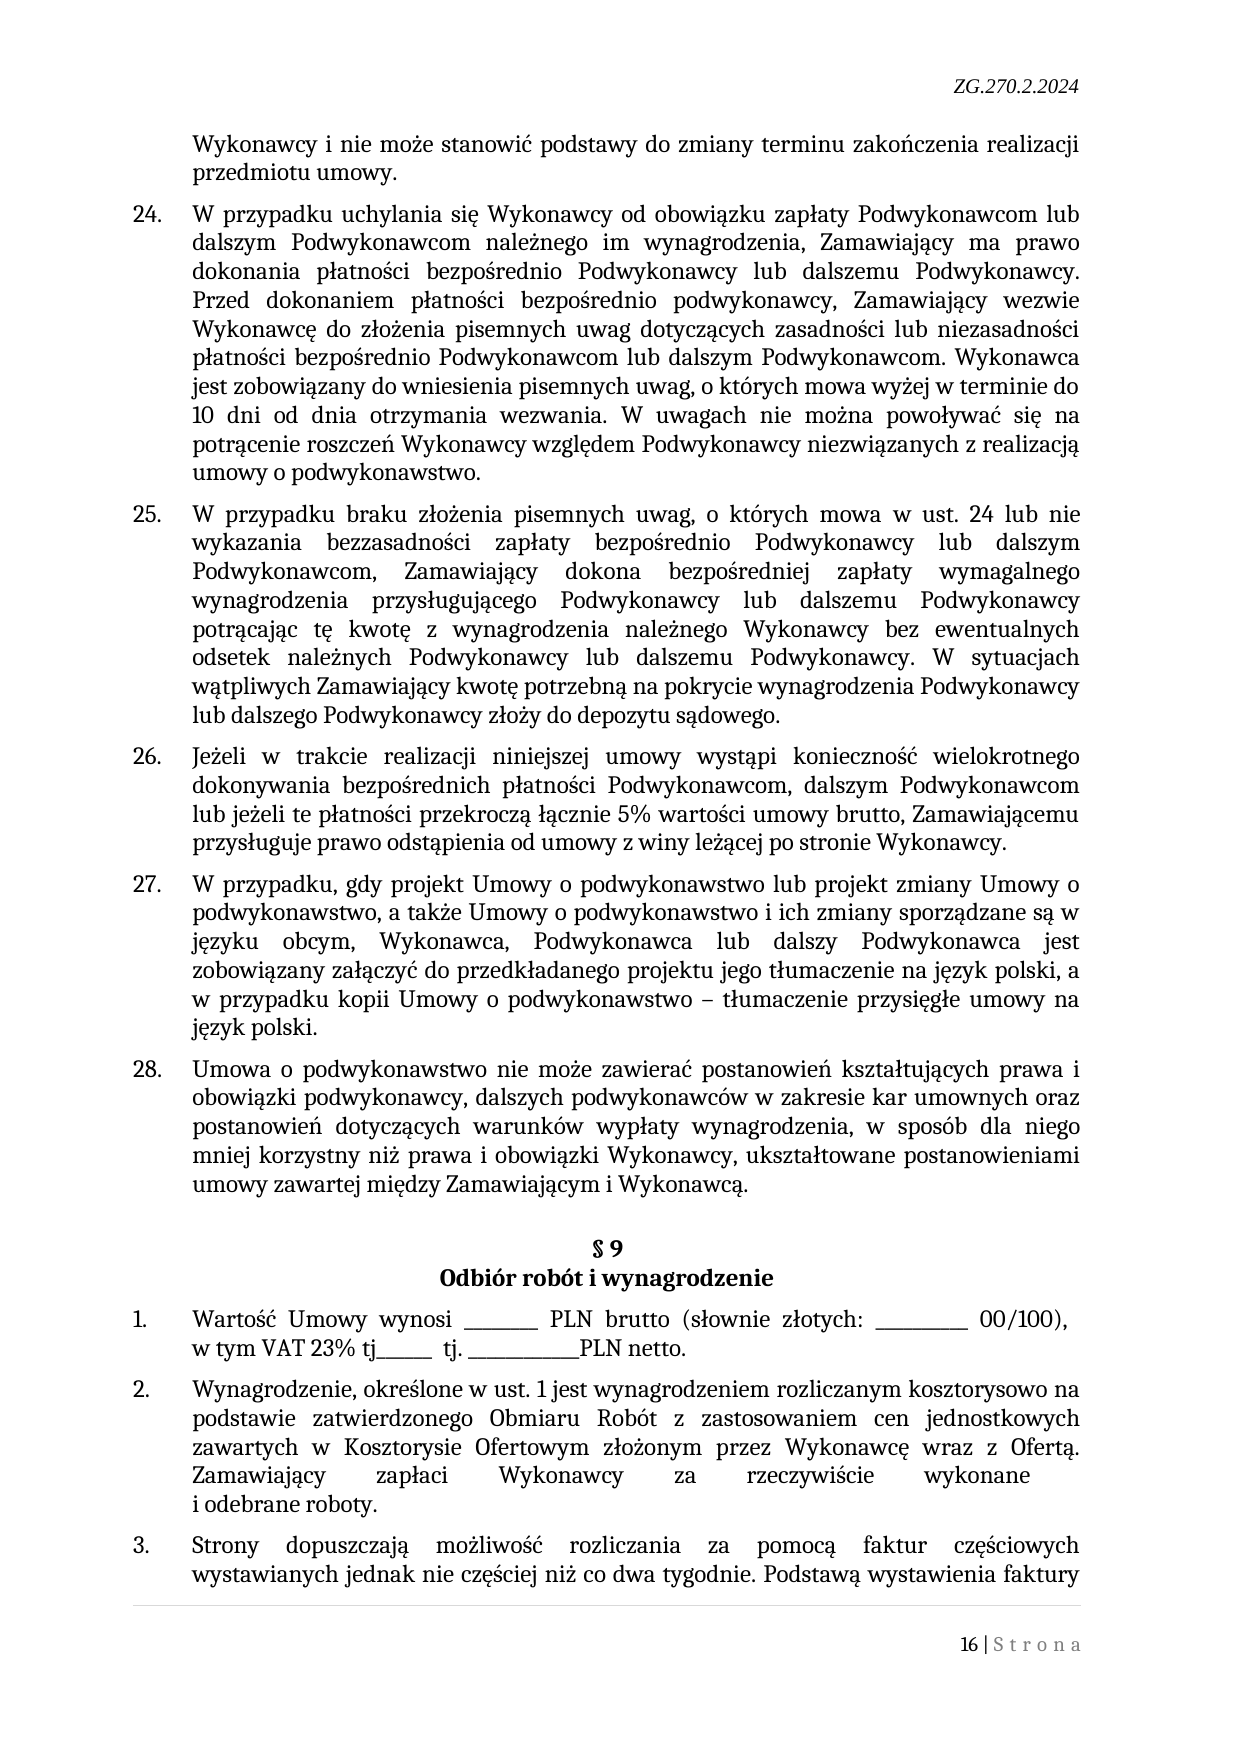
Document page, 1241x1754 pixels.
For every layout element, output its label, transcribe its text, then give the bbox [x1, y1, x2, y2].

text 26. Jeżeli w trakcie realizacji niniejszej umowy wystąpi konieczność wielokrotnego dokonywania bezpośrednich płatności Podwykonawcom, dalszym Podwykonawcom lub jeżeli te płatności przekroczą łącznie 5% wartości umowy brutto, Zamawiającemu przysługuje prawo odstąpienia od umowy z winy leżącej po stronie Wykonawcy. [133, 742, 1081, 857]
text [133, 1531, 1081, 1589]
text 28. Umowa o podwykonawstwo nie może zawierać postanowień kształtujących prawa i obowiązki podwykonawcy, dalszych podwykonawców w zakresie kar umownych oraz postanowień dotyczących warunków wypłaty wynagrodzenia, w sposób dla niego mniej korzystny niż prawa i obowiązki Wykonawcy, ukształtowane postanowieniami umowy zawartej między Zamawiającym i Wykonawcą. [133, 1054, 1081, 1198]
text § 9 Odbiór robót i wynagrodzenie [133, 1235, 1081, 1293]
text 24. W przypadku uchylania się Wykonawcy od obowiązku zapłaty Podwykonawcom lub dalszym Podwykonawcom należnego im wynagrodzenia, Zamawiający ma prawo dokonania płatności bezpośrednio Podwykonawcy lub dalszemu Podwykonawcy. Przed dokonaniem płatności bezpośrednio podwykonawcy, Zamawiający wezwie Wykonawcę do złożenia pisemnych uwag dotyczących zasadności lub niezasadności płatności bezpośrednio Podwykonawcom lub dalszym Podwykonawcom. Wykonawca jest zobowiązany do wniesienia pisemnych uwag, o których mowa wyżej w terminie do 10 dni od dnia otrzymania wezwania. W uwagach nie można powoływać się na potrącenie roszczeń Wykonawcy względem Podwykonawcy niezwiązanych z realizacją umowy o podwykonawstwo. [133, 199, 1081, 487]
list Wynagrodzenie, określone w ust. 1 jest wynagrodzeniem rozliczanym kosztorysowo na podstawie zatwierdzonego Obmiaru Robót z zastosowaniem cen jednostkowych zawartych w Kosztorysie Ofertowym złożonym przez Wykonawcę wraz z Ofertą. Zamawiający zapłaci Wykonawcy za rzeczywiście wykonane i odebrane roboty. [133, 1375, 1081, 1519]
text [133, 129, 1081, 187]
text 25. W przypadku braku złożenia pisemnych uwag, o których mowa w ust. 24 lub nie wykazania bezzasadności zapłaty bezpośrednio Podwykonawcy lub dalszym Podwykonawcom, Zamawiający dokona bezpośredniej zapłaty wymagalnego wynagrodzenia przysługującego Podwykonawcy lub dalszemu Podwykonawcy potrącając tę kwotę z wynagrodzenia należnego Wykonawcy bez ewentualnych odsetek należnych Podwykonawcy lub dalszemu Podwykonawcy. W sytuacjach wątpliwych Zamawiający kwotę potrzebną na pokrycie wynagrodzenia Podwykonawcy lub dalszego Podwykonawcy złoży do depozytu sądowego. [133, 499, 1081, 729]
list Wartość Umowy wynosi ________ PLN brutto (słownie złotych: __________ 00/100), w tym VAT 23% tj______ tj. ____________PLN netto. [133, 1305, 1081, 1363]
text 27. W przypadku, gdy projekt Umowy o podwykonawstwo lub projekt zmiany Umowy o podwykonawstwo, a także Umowy o podwykonawstwo i ich zmiany sporządzane są w języku obcym, Wykonawca, Podwykonawca lub dalszy Podwykonawca jest zobowiązany załączyć do przedkładanego projektu jego tłumaczenie na język polski, a w przypadku kopii Umowy o podwykonawstwo – tłumaczenie przysięgłe umowy na język polski. [133, 869, 1081, 1042]
